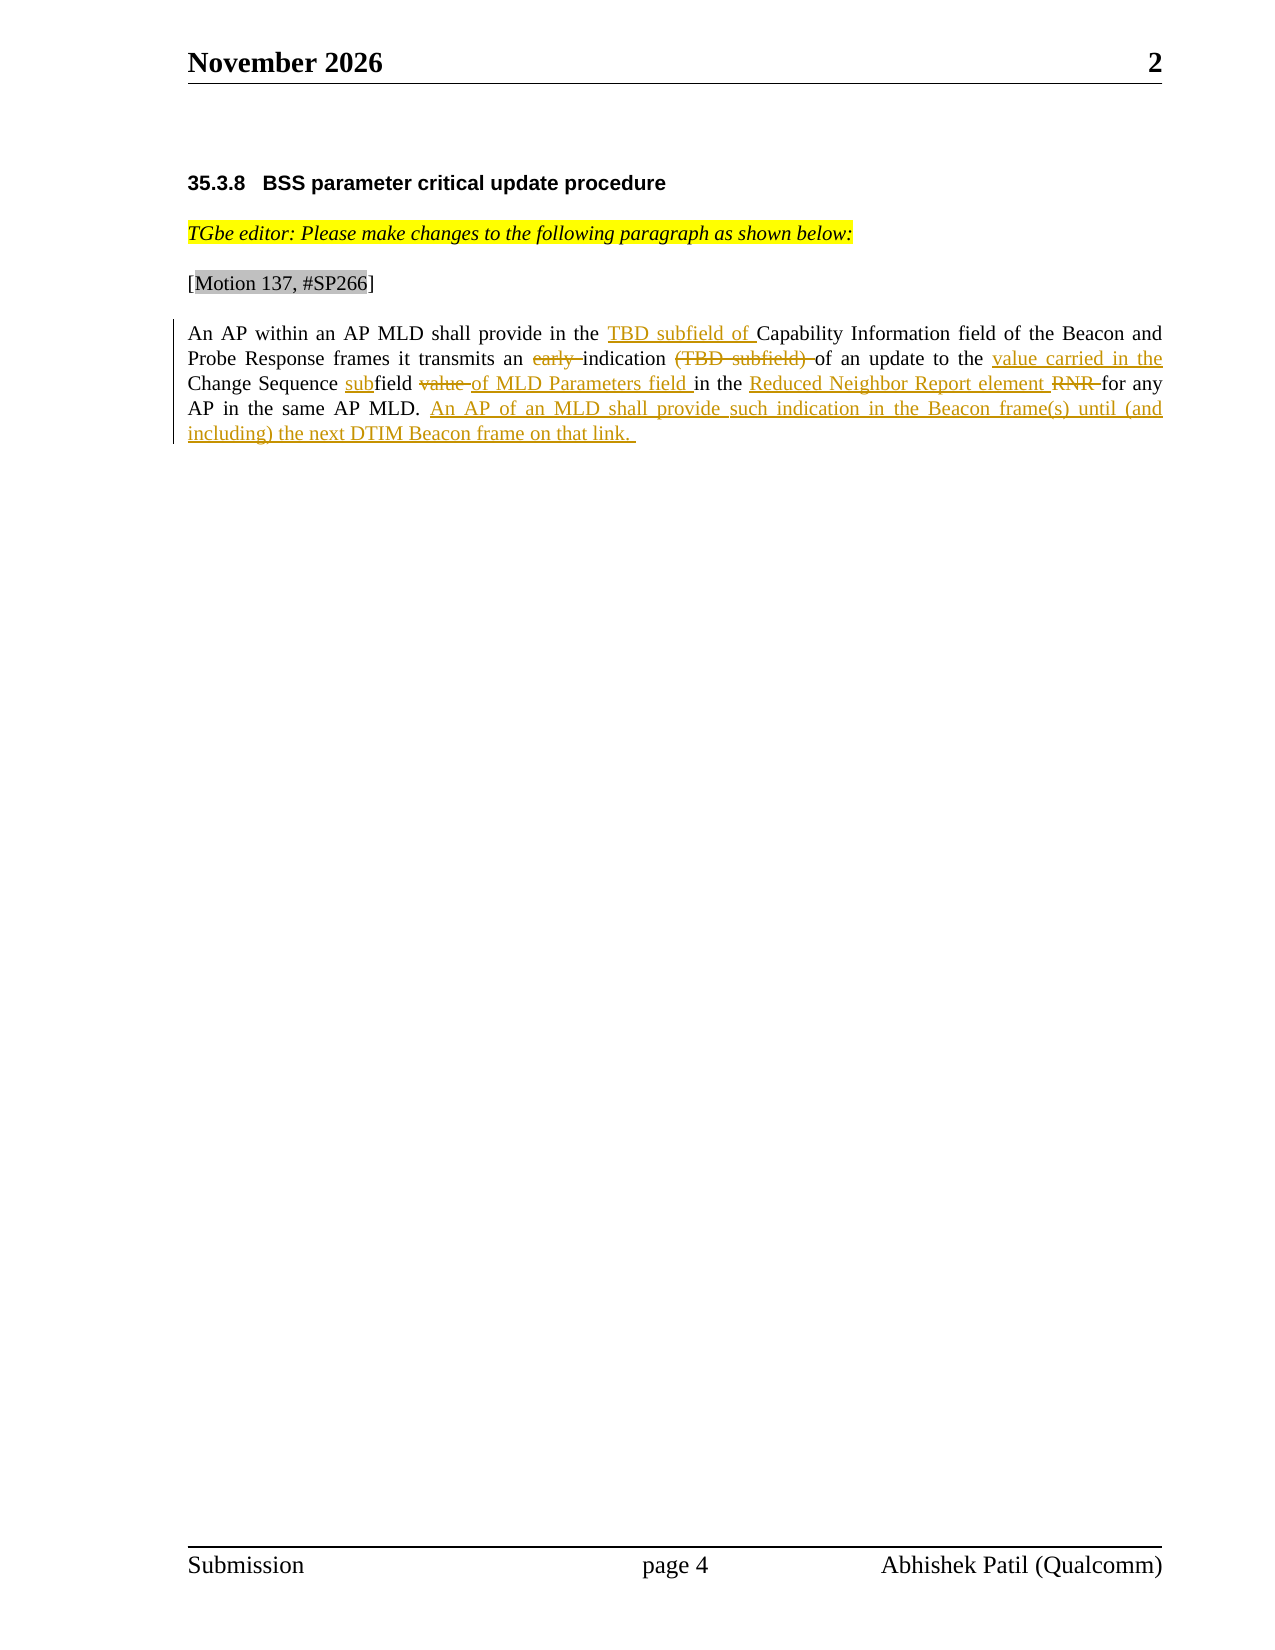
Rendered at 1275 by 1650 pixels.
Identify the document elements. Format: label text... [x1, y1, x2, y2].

text [Motion 137, #SP266] [187, 269, 1162, 294]
text TGbe editor: Please make changes to the following paragraph as shown below: [187, 219, 1162, 244]
list BSS parameter critical update procedure [187, 169, 1162, 194]
text An AP within an AP MLD shall provide in the Capability Information field of the Beacon and Probe Response frames it transmits an indication of an update to the Change Sequence field in the for any AP in the same AP MLD. [187, 319, 1162, 444]
